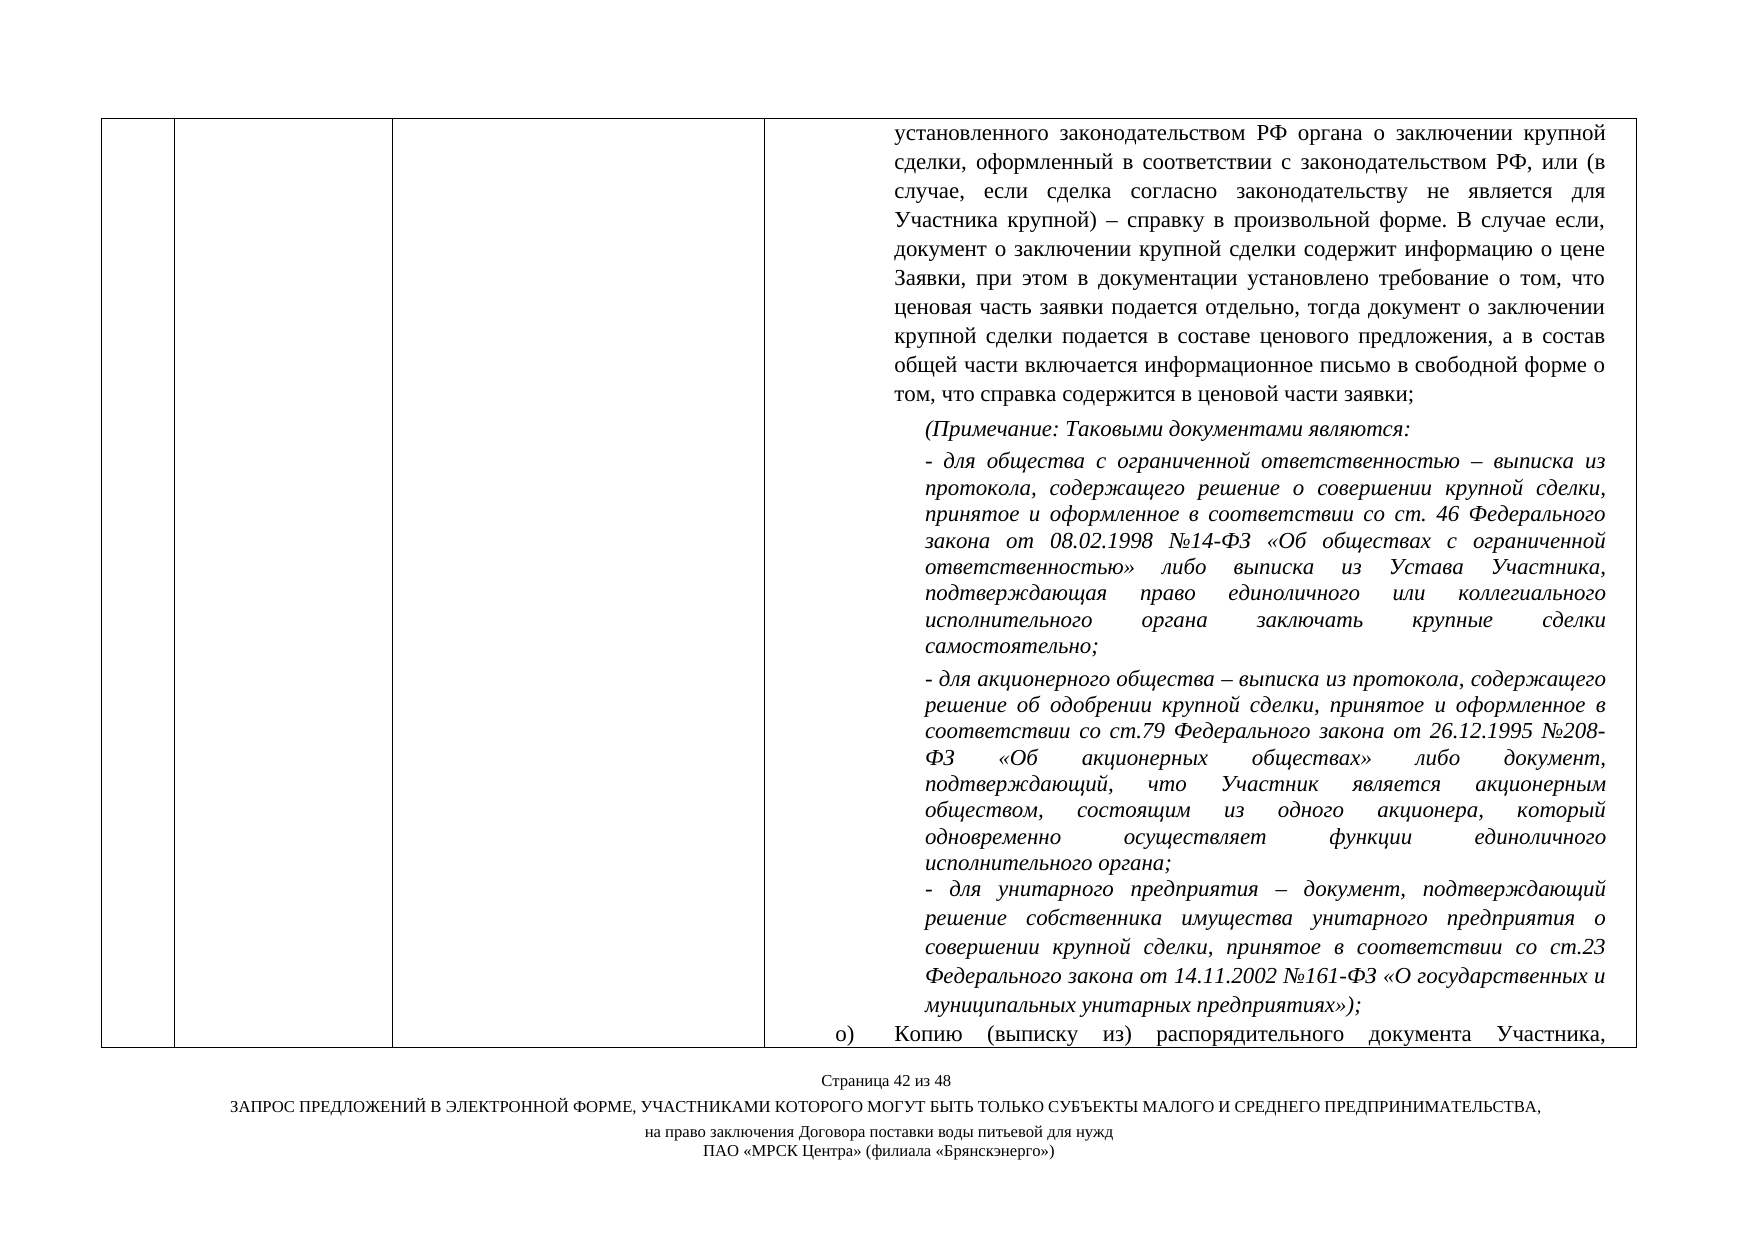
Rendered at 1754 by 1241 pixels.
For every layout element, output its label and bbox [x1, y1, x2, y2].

table_cell [175, 119, 392, 1047]
table_cell [393, 119, 764, 1047]
table_cell [765, 119, 1636, 1047]
table_cell [102, 119, 174, 1047]
